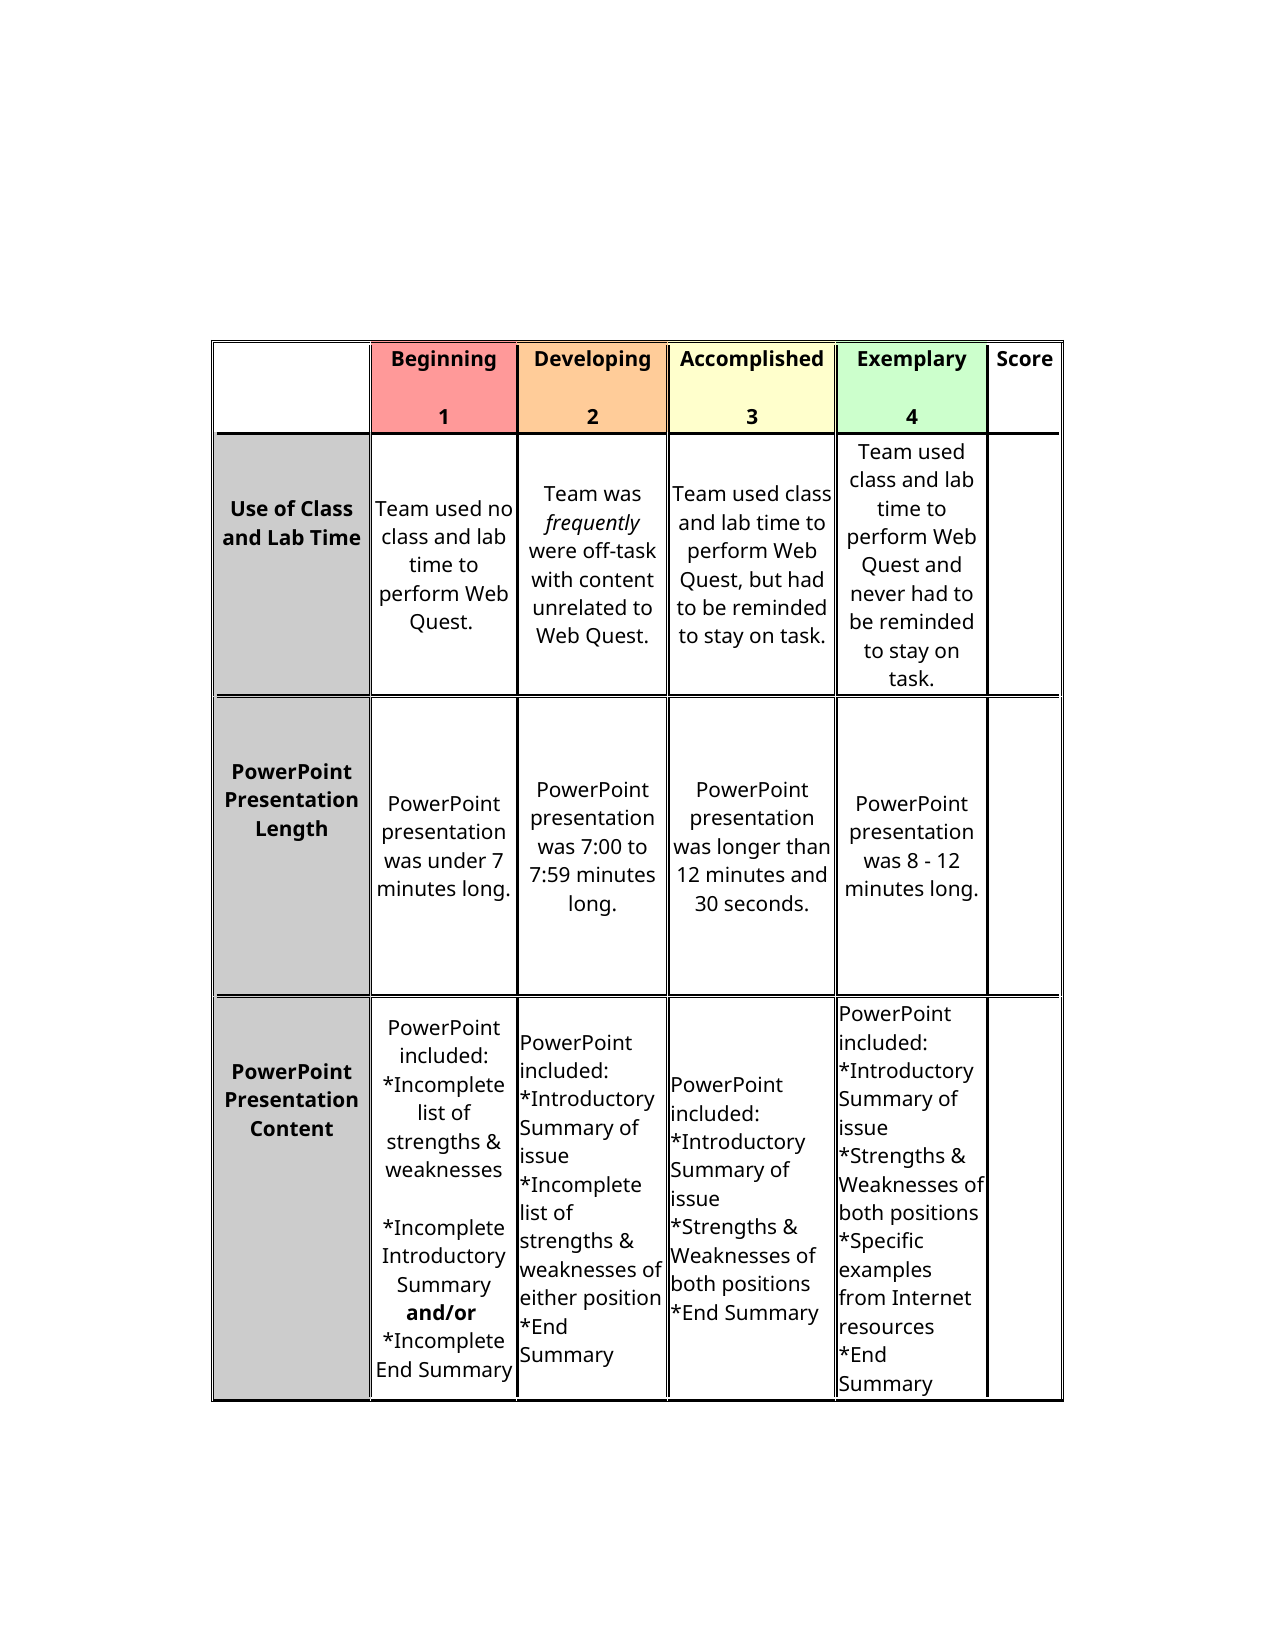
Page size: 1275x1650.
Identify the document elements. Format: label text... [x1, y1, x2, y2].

table_cell PowerPoint included: *Incomplete list of strengths & weaknesses *Incomplete Introductory Summary and/or *Incomplete End Summary [371, 998, 517, 1399]
table_cell PowerPoint Presentation Length [214, 694, 369, 994]
table_cell PowerPoint presentation was longer than 12 minutes and 30 seconds. [670, 698, 834, 994]
table_cell Team used no class and lab time to perform Web Quest. [372, 435, 516, 694]
table_cell Team used class and lab time to perform Web Quest, but had to be reminded to stay on task. [670, 435, 834, 694]
table_cell Team was frequently were off-task with content unrelated to Web Quest. [519, 435, 666, 694]
table_cell PowerPoint presentation was 8 - 12 minutes long. [838, 698, 986, 994]
table_cell [989, 694, 1061, 994]
table_cell [987, 994, 1061, 1399]
table_header Developing 2 [517, 341, 668, 432]
table_header Accomplished 3 [668, 341, 836, 432]
table_cell Use of Class and Lab Time [214, 432, 369, 694]
table_cell [989, 432, 1061, 694]
table_cell PowerPoint Presentation Content [214, 994, 371, 1399]
table_cell PowerPoint included: *Introductory Summary of issue *Incomplete list of strengths & weaknesses of either position *End Summary [517, 994, 668, 1399]
table_cell PowerPoint presentation was under 7 minutes long. [372, 698, 516, 994]
table_cell PowerPoint included: *Introductory Summary of issue *Strengths & Weaknesses of both positions *End Summary [668, 994, 836, 1399]
table_header Beginning 1 [371, 341, 517, 432]
table_header [214, 343, 371, 432]
table_cell PowerPoint included: *Introductory Summary of issue *Strengths & Weaknesses of both positions *Specific examples from Internet resources *End Summary [836, 998, 987, 1399]
table_cell PowerPoint presentation was 7:00 to 7:59 minutes long. [519, 698, 666, 994]
table_header Exemplary 4 [836, 343, 987, 432]
table_cell Team used class and lab time to perform Web Quest and never had to be reminded to stay on task. [838, 435, 986, 694]
table_header Score [987, 343, 1061, 432]
